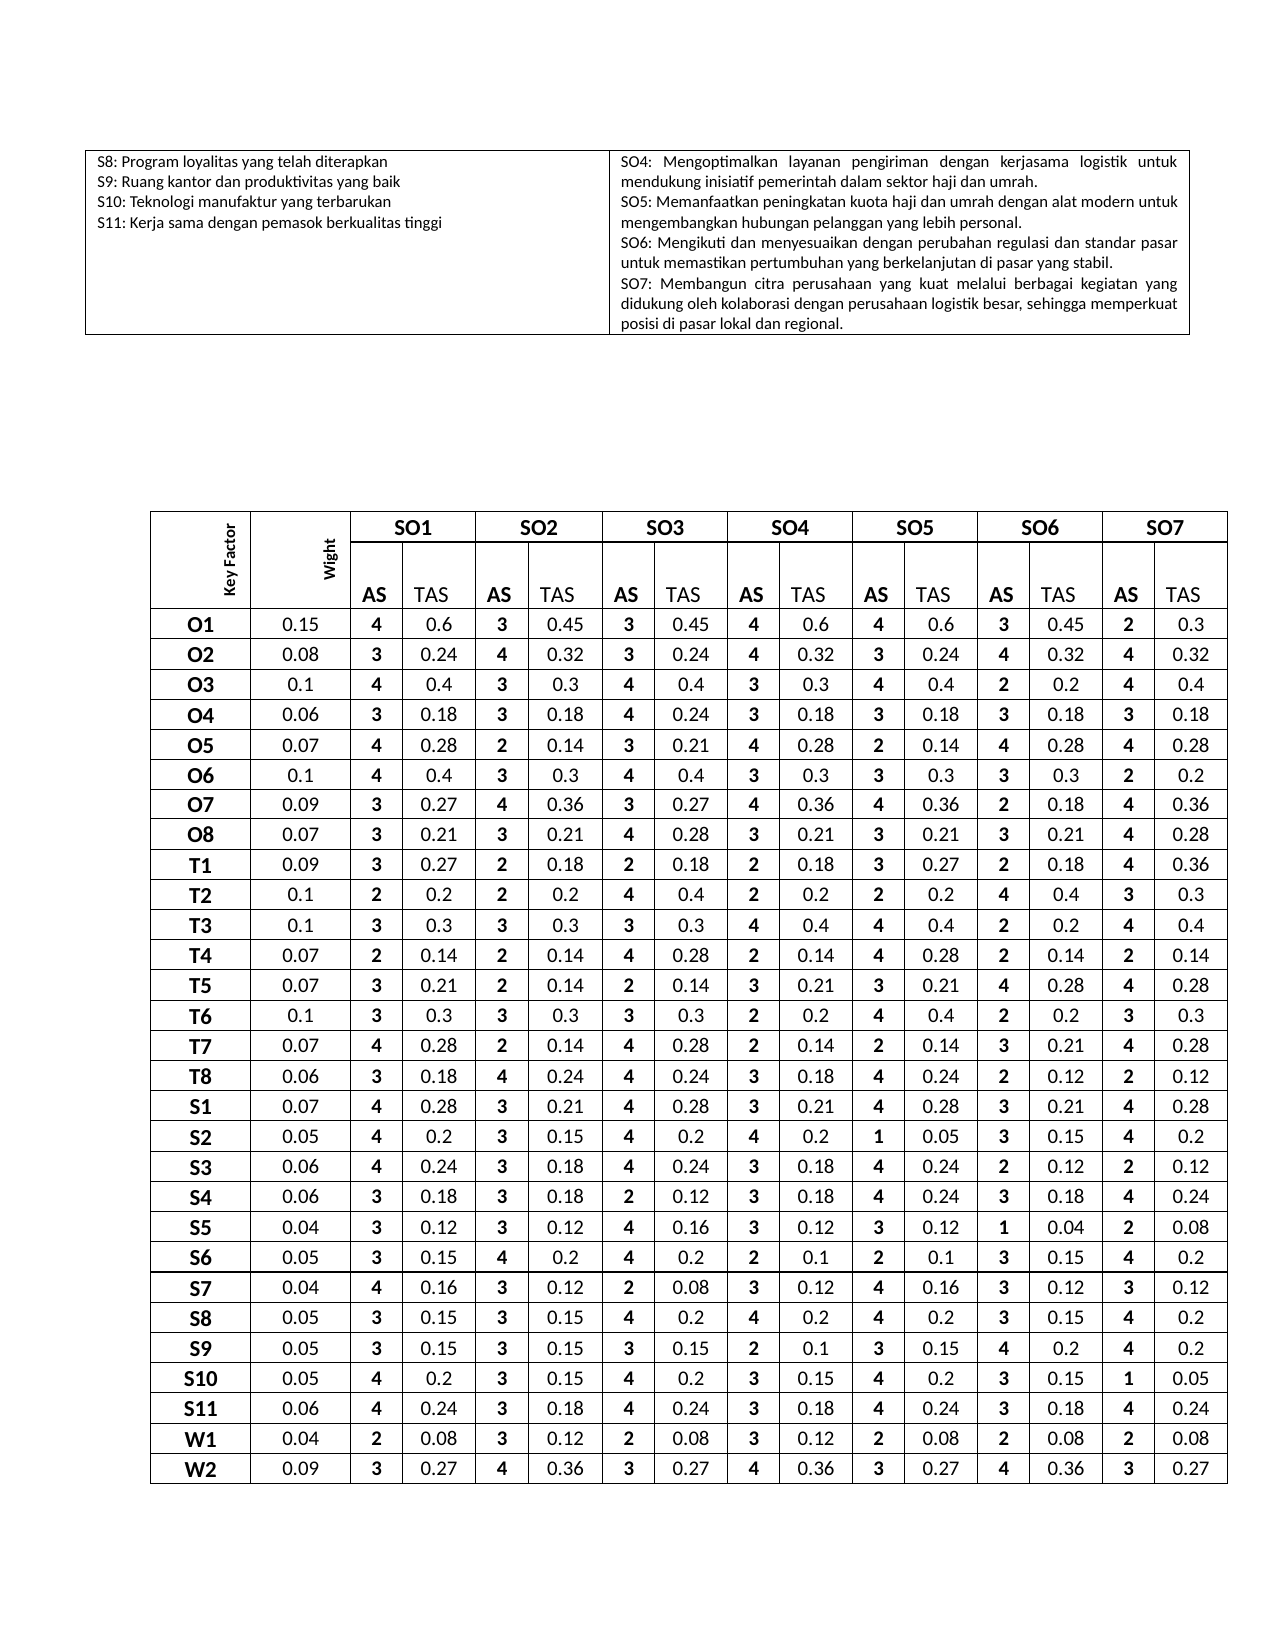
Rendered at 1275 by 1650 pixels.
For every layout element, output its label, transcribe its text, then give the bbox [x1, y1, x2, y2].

table_cell 0.24 [655, 1061, 727, 1090]
table_cell 0.12 [655, 1182, 727, 1211]
table_cell 0.28 [1155, 970, 1227, 999]
table_cell 0.15 [251, 609, 350, 638]
table_cell 0.15 [1030, 1303, 1102, 1332]
table_cell 3 [1103, 1454, 1154, 1483]
table_cell O7 [151, 790, 250, 818]
table_cell 0.14 [655, 970, 727, 999]
table_cell 0.3 [655, 1001, 727, 1030]
table_cell 4 [853, 910, 904, 939]
table_cell 0.12 [1030, 1152, 1102, 1181]
table_cell 0.18 [780, 1152, 852, 1181]
table_header Wight [251, 512, 350, 608]
table_cell 0.05 [251, 1303, 350, 1332]
table_cell 0.24 [1155, 1182, 1227, 1211]
table_cell 3 [978, 1091, 1029, 1120]
table_cell 3 [351, 1303, 402, 1332]
table_cell 0.4 [655, 670, 727, 699]
table_cell 0.15 [403, 1333, 475, 1362]
table_cell 0.28 [1030, 730, 1102, 759]
table_cell TAS [780, 543, 852, 608]
table_cell 0.07 [251, 730, 350, 759]
table_cell 0.2 [655, 1303, 727, 1332]
table_cell 0.2 [655, 1121, 727, 1151]
table_cell 4 [603, 819, 654, 848]
table_cell 4 [1103, 1182, 1154, 1211]
table_cell 3 [853, 1333, 904, 1362]
table_cell 2 [978, 1061, 1029, 1090]
table_cell 3 [476, 1121, 528, 1151]
table_cell AS [728, 543, 779, 608]
table_header SO6 [978, 512, 1102, 541]
table_cell 4 [351, 1091, 402, 1120]
table_cell 3 [978, 609, 1029, 638]
table_cell 2 [1103, 1424, 1154, 1453]
table_cell 0.06 [251, 1393, 350, 1422]
table_cell 3 [978, 1393, 1029, 1422]
table_cell 4 [1103, 730, 1154, 759]
table_cell 0.18 [403, 1182, 475, 1211]
table_cell 0.4 [905, 670, 977, 699]
table_cell 4 [853, 790, 904, 818]
table_cell 0.07 [251, 1031, 350, 1060]
table_cell 4 [603, 1091, 654, 1120]
table_cell 0.15 [529, 1121, 602, 1151]
table_cell 0.27 [403, 1454, 475, 1483]
table_cell 0.6 [780, 609, 852, 638]
table_cell 4 [603, 1031, 654, 1060]
table_cell S10 [151, 1363, 250, 1392]
table_cell 3 [728, 1393, 779, 1422]
table_cell 4 [603, 670, 654, 699]
table_cell W1 [151, 1424, 250, 1453]
table_cell 4 [351, 670, 402, 699]
table_cell 3 [853, 970, 904, 999]
table_cell 0.05 [905, 1121, 977, 1151]
table_cell 0.28 [1155, 730, 1227, 759]
table_cell 0.4 [1030, 880, 1102, 909]
table_cell 4 [1103, 790, 1154, 818]
table_cell 3 [351, 1454, 402, 1483]
table_cell 0.15 [780, 1363, 852, 1392]
table_cell 3 [476, 1424, 528, 1453]
table_cell 0.06 [251, 1152, 350, 1181]
table_cell 0.14 [1155, 940, 1227, 969]
table_cell 4 [351, 760, 402, 789]
table_cell 4 [1103, 1333, 1154, 1362]
table_cell 0.3 [529, 670, 602, 699]
table_cell 2 [853, 730, 904, 759]
table_cell 0.12 [780, 1424, 852, 1453]
table_cell 0.08 [1155, 1424, 1227, 1453]
table_cell 0.3 [1155, 880, 1227, 909]
table_cell O6 [151, 760, 250, 789]
table_cell 0.27 [905, 850, 977, 879]
table_cell S7 [151, 1273, 250, 1302]
table_cell 3 [603, 910, 654, 939]
table_cell 0.4 [1155, 670, 1227, 699]
table_cell 2 [853, 1031, 904, 1060]
table_cell 0.2 [1155, 1242, 1227, 1271]
table_cell 2 [603, 850, 654, 879]
table_cell 0.15 [529, 1363, 602, 1392]
table_cell 0.14 [780, 1031, 852, 1060]
table_cell 2 [351, 940, 402, 969]
table_cell 4 [728, 790, 779, 818]
table_cell 2 [476, 1031, 528, 1060]
table_cell 4 [351, 609, 402, 638]
table_cell 4 [1103, 670, 1154, 699]
table_cell 0.28 [1155, 1091, 1227, 1120]
table_cell 0.45 [1030, 609, 1102, 638]
table_cell 3 [476, 700, 528, 729]
table_cell 0.15 [1030, 1242, 1102, 1271]
table_cell 0.16 [905, 1273, 977, 1302]
table_cell 0.45 [529, 609, 602, 638]
table_cell 2 [978, 1001, 1029, 1030]
table_cell 0.28 [403, 1091, 475, 1120]
table_cell 0.07 [251, 819, 350, 848]
table_cell 3 [351, 850, 402, 879]
table_cell 0.36 [529, 1454, 602, 1483]
table_cell 0.32 [529, 639, 602, 668]
table_cell 4 [853, 1393, 904, 1422]
table_cell 0.05 [1155, 1363, 1227, 1392]
table_cell 4 [853, 1182, 904, 1211]
table_cell 0.4 [780, 910, 852, 939]
table_cell 4 [728, 1121, 779, 1151]
table_cell 0.24 [529, 1061, 602, 1090]
table_cell 0.4 [403, 670, 475, 699]
table_cell 0.14 [905, 730, 977, 759]
table_cell TAS [403, 543, 475, 608]
table_cell 2 [476, 970, 528, 999]
table_cell S9 [151, 1333, 250, 1362]
table_cell 0.05 [251, 1242, 350, 1271]
table_cell S4 [151, 1182, 250, 1211]
table_cell 0.15 [403, 1242, 475, 1271]
table_cell 4 [603, 1303, 654, 1332]
table_cell 3 [476, 609, 528, 638]
table_cell 4 [603, 760, 654, 789]
table_header SO3 [603, 512, 727, 541]
table_cell 4 [1103, 1091, 1154, 1120]
table_cell 0.15 [529, 1333, 602, 1362]
table_cell 0.2 [529, 1242, 602, 1271]
table_cell 2 [978, 670, 1029, 699]
table_cell 3 [728, 1091, 779, 1120]
table_cell 0.14 [529, 970, 602, 999]
table_cell 0.21 [655, 730, 727, 759]
table_cell 0.12 [529, 1273, 602, 1302]
table_cell 0.27 [905, 1454, 977, 1483]
table_cell 3 [351, 910, 402, 939]
table_cell T3 [151, 910, 250, 939]
table_cell 0.2 [905, 1363, 977, 1392]
table_cell 4 [978, 970, 1029, 999]
table_cell 2 [728, 940, 779, 969]
table_cell S8 [151, 1303, 250, 1332]
table_cell 4 [603, 1363, 654, 1392]
table_cell 0.28 [1155, 819, 1227, 848]
table_cell 0.2 [1030, 670, 1102, 699]
table_cell 0.36 [780, 1454, 852, 1483]
table_cell 4 [1103, 819, 1154, 848]
table_cell 0.12 [529, 1424, 602, 1453]
table_cell 0.08 [905, 1424, 977, 1453]
table_cell 2 [853, 880, 904, 909]
table_cell S6 [151, 1242, 250, 1271]
table_cell 2 [1103, 609, 1154, 638]
table_cell W2 [151, 1454, 250, 1483]
table_cell 0.15 [655, 1333, 727, 1362]
table_cell 4 [853, 670, 904, 699]
table_cell 4 [728, 1303, 779, 1332]
table_cell 0.04 [251, 1424, 350, 1453]
table_cell 1 [978, 1212, 1029, 1241]
table_cell 0.3 [905, 760, 977, 789]
table_cell 4 [853, 940, 904, 969]
table_cell O1 [151, 609, 250, 638]
table_cell 4 [603, 1242, 654, 1271]
table_cell 3 [728, 1212, 779, 1241]
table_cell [610, 151, 1189, 334]
table_cell 3 [853, 639, 904, 668]
table_cell O2 [151, 639, 250, 668]
table_cell 0.18 [403, 700, 475, 729]
table_cell 4 [728, 910, 779, 939]
table_cell 2 [351, 880, 402, 909]
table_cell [86, 151, 609, 334]
table_cell 0.2 [780, 1001, 852, 1030]
table_cell 0.14 [780, 940, 852, 969]
table_cell 3 [476, 1363, 528, 1392]
table_cell O3 [151, 670, 250, 699]
table_cell 2 [476, 850, 528, 879]
table_cell 0.36 [905, 790, 977, 818]
table_cell 0.3 [655, 910, 727, 939]
table_cell 0.28 [1030, 970, 1102, 999]
table_cell 0.21 [780, 819, 852, 848]
table_cell 4 [603, 1121, 654, 1151]
table_cell 0.45 [655, 609, 727, 638]
table_cell 4 [476, 639, 528, 668]
table_cell 0.09 [251, 790, 350, 818]
table_cell 2 [978, 1424, 1029, 1453]
table_cell 4 [728, 609, 779, 638]
table_cell 0.08 [1030, 1424, 1102, 1453]
table_cell 0.3 [403, 1001, 475, 1030]
table_cell 4 [351, 1031, 402, 1060]
table_cell 2 [476, 730, 528, 759]
table_cell 3 [351, 700, 402, 729]
table_cell 3 [351, 1182, 402, 1211]
table_cell 0.12 [780, 1212, 852, 1241]
table_cell 0.18 [529, 1182, 602, 1211]
table_cell 0.1 [780, 1242, 852, 1271]
table_cell 0.05 [251, 1121, 350, 1151]
table_cell 0.09 [251, 1454, 350, 1483]
table_cell 0.3 [529, 1001, 602, 1030]
table_cell TAS [1030, 543, 1102, 608]
table_cell TAS [655, 543, 727, 608]
table_cell 3 [603, 730, 654, 759]
table_cell 4 [978, 880, 1029, 909]
table_cell 2 [853, 1242, 904, 1271]
table_cell 0.18 [905, 700, 977, 729]
table_cell 2 [853, 1424, 904, 1453]
table_cell 0.18 [780, 1393, 852, 1422]
table_cell 0.18 [529, 1393, 602, 1422]
table_cell 3 [476, 1001, 528, 1030]
table_cell 0.18 [780, 1182, 852, 1211]
table_cell 2 [728, 880, 779, 909]
table_cell 0.24 [1155, 1393, 1227, 1422]
table_cell 0.18 [403, 1061, 475, 1090]
table_cell 2 [603, 1273, 654, 1302]
table_cell 0.27 [655, 1454, 727, 1483]
table_cell 3 [728, 670, 779, 699]
table_cell S11 [151, 1393, 250, 1422]
table_cell 3 [476, 910, 528, 939]
table_cell 4 [978, 1454, 1029, 1483]
table_cell 4 [351, 1363, 402, 1392]
table_cell 4 [351, 1273, 402, 1302]
table_cell 2 [476, 880, 528, 909]
table_cell 0.09 [251, 850, 350, 879]
table_cell 3 [853, 1212, 904, 1241]
table_cell 0.07 [251, 1091, 350, 1120]
table_cell 3 [351, 1061, 402, 1090]
table_cell 0.04 [251, 1273, 350, 1302]
table_cell 0.3 [1155, 1001, 1227, 1030]
table_cell 0.2 [905, 880, 977, 909]
table_cell T6 [151, 1001, 250, 1030]
table_cell 0.18 [1030, 1182, 1102, 1211]
table_cell 0.24 [655, 1393, 727, 1422]
table_cell 4 [853, 1273, 904, 1302]
table_cell 0.36 [1155, 850, 1227, 879]
table_cell 3 [728, 1061, 779, 1090]
table_cell 0.24 [905, 1393, 977, 1422]
table_cell 0.12 [1155, 1061, 1227, 1090]
table_cell 4 [351, 730, 402, 759]
table_cell 0.21 [780, 970, 852, 999]
table_cell 0.27 [655, 790, 727, 818]
table_cell 0.18 [1030, 850, 1102, 879]
table_cell 0.3 [403, 910, 475, 939]
table_cell T1 [151, 850, 250, 879]
table_cell 4 [1103, 1303, 1154, 1332]
table_cell 0.32 [1030, 639, 1102, 668]
table_cell 0.04 [251, 1212, 350, 1241]
table_cell 3 [1103, 1273, 1154, 1302]
table_cell 0.3 [780, 670, 852, 699]
table_cell 2 [978, 940, 1029, 969]
table_cell 0.2 [1155, 1333, 1227, 1362]
table_cell 4 [1103, 1121, 1154, 1151]
table_cell 3 [1103, 880, 1154, 909]
table_cell 0.2 [1155, 760, 1227, 789]
table_cell 3 [476, 1182, 528, 1211]
table_cell 2 [728, 1242, 779, 1271]
table_cell 3 [978, 760, 1029, 789]
table_cell 3 [476, 1212, 528, 1241]
table_cell 0.07 [251, 970, 350, 999]
table_cell 0.4 [905, 910, 977, 939]
table_cell 3 [351, 1212, 402, 1241]
table_cell AS [853, 543, 904, 608]
table_cell 0.2 [403, 880, 475, 909]
table_cell 0.1 [251, 910, 350, 939]
table_cell 0.08 [251, 639, 350, 668]
table_cell 0.24 [905, 1152, 977, 1181]
table_cell 0.24 [905, 639, 977, 668]
table_cell 2 [1103, 1212, 1154, 1241]
table_cell 0.27 [403, 790, 475, 818]
table_cell 3 [476, 760, 528, 789]
table_cell 0.2 [1030, 1001, 1102, 1030]
table_cell 4 [603, 940, 654, 969]
table_cell S5 [151, 1212, 250, 1241]
table_cell 0.15 [905, 1333, 977, 1362]
table_cell 0.28 [1155, 1031, 1227, 1060]
table_cell 4 [728, 1454, 779, 1483]
table_cell 0.32 [1155, 639, 1227, 668]
table_cell 3 [603, 609, 654, 638]
table_cell 4 [603, 1152, 654, 1181]
table_cell 0.24 [905, 1182, 977, 1211]
table_cell 0.1 [780, 1333, 852, 1362]
table_cell 4 [351, 1121, 402, 1151]
table_cell 0.08 [655, 1273, 727, 1302]
table_cell 0.15 [529, 1303, 602, 1332]
table_cell 4 [1103, 639, 1154, 668]
table_cell 0.04 [1030, 1212, 1102, 1241]
table_cell 2 [728, 1031, 779, 1060]
table_cell 2 [1103, 760, 1154, 789]
table_cell 0.12 [1030, 1061, 1102, 1090]
table_cell 3 [1103, 700, 1154, 729]
table_cell 0.12 [403, 1212, 475, 1241]
table_cell 3 [728, 1152, 779, 1181]
table_cell 0.28 [655, 1091, 727, 1120]
table_cell 3 [476, 819, 528, 848]
table_cell 0.24 [655, 700, 727, 729]
table_cell 3 [728, 1424, 779, 1453]
table_cell 3 [603, 790, 654, 818]
table_cell 2 [978, 910, 1029, 939]
table_cell 2 [603, 1424, 654, 1453]
table_cell 0.32 [780, 639, 852, 668]
table_cell 3 [351, 1242, 402, 1271]
table_cell 0.2 [403, 1121, 475, 1151]
table_cell 3 [476, 670, 528, 699]
table_cell 3 [978, 1303, 1029, 1332]
table_cell 3 [978, 1242, 1029, 1271]
table_cell S3 [151, 1152, 250, 1181]
table_cell 0.24 [403, 1393, 475, 1422]
table_cell 0.2 [403, 1363, 475, 1392]
table_cell TAS [529, 543, 602, 608]
table_cell 0.05 [251, 1363, 350, 1392]
table_cell 4 [853, 1303, 904, 1332]
table_cell 2 [603, 970, 654, 999]
table_cell 0.18 [529, 700, 602, 729]
table_cell TAS [905, 543, 977, 608]
table_cell 4 [853, 1061, 904, 1090]
table_cell 0.16 [403, 1273, 475, 1302]
table_cell 0.2 [780, 1121, 852, 1151]
table_cell 4 [1103, 970, 1154, 999]
table_cell 0.2 [1155, 1121, 1227, 1151]
table_cell 2 [978, 1152, 1029, 1181]
table_cell 2 [978, 790, 1029, 818]
table_cell 0.3 [1030, 760, 1102, 789]
table_cell 0.06 [251, 1061, 350, 1090]
table_cell 0.18 [780, 1061, 852, 1090]
table_cell 3 [351, 970, 402, 999]
table_cell 3 [351, 1333, 402, 1362]
table_cell 2 [603, 1182, 654, 1211]
table_cell 3 [728, 1363, 779, 1392]
table_cell 4 [603, 880, 654, 909]
table_cell 0.14 [529, 940, 602, 969]
table_cell 3 [853, 1454, 904, 1483]
table_cell 3 [476, 1393, 528, 1422]
table_cell O5 [151, 730, 250, 759]
table_cell 3 [476, 1273, 528, 1302]
table_cell 4 [978, 730, 1029, 759]
table_cell 0.4 [655, 880, 727, 909]
table_cell 0.1 [251, 760, 350, 789]
table_cell 0.27 [403, 850, 475, 879]
table_cell 0.28 [403, 730, 475, 759]
table_cell AS [978, 543, 1029, 608]
table_cell 0.3 [780, 760, 852, 789]
table_cell 0.21 [403, 970, 475, 999]
table_cell 0.14 [1030, 940, 1102, 969]
table_cell 0.21 [529, 1091, 602, 1120]
table_cell 2 [728, 1333, 779, 1362]
table_cell 3 [978, 819, 1029, 848]
table_cell 3 [476, 1091, 528, 1120]
table_cell 4 [853, 1091, 904, 1120]
table_cell 3 [351, 1001, 402, 1030]
table_cell 4 [603, 1393, 654, 1422]
table_cell 0.2 [655, 1363, 727, 1392]
table_cell 3 [728, 1273, 779, 1302]
table_cell T8 [151, 1061, 250, 1090]
table_cell AS [1103, 543, 1154, 608]
table_cell 3 [978, 1182, 1029, 1211]
table_cell 3 [476, 1303, 528, 1332]
table_cell 4 [853, 609, 904, 638]
table_cell 0.12 [1155, 1273, 1227, 1302]
table_cell 4 [853, 1363, 904, 1392]
table_cell 3 [978, 1121, 1029, 1151]
table_header SO5 [853, 512, 977, 541]
table_cell 3 [603, 1001, 654, 1030]
table_header SO7 [1103, 512, 1227, 541]
table_cell 0.3 [529, 910, 602, 939]
table_cell 0.4 [1155, 910, 1227, 939]
table_cell 0.2 [1030, 1333, 1102, 1362]
table_cell 0.18 [655, 850, 727, 879]
table_cell 0.08 [1155, 1212, 1227, 1241]
table_cell 4 [351, 1152, 402, 1181]
table_cell 0.3 [1155, 609, 1227, 638]
table_cell 0.24 [905, 1061, 977, 1090]
table_cell 0.21 [780, 1091, 852, 1120]
table_cell 0.2 [905, 1303, 977, 1332]
table_cell 0.18 [1030, 1393, 1102, 1422]
table_cell 2 [728, 850, 779, 879]
table_cell 4 [853, 1152, 904, 1181]
table_cell 0.18 [780, 850, 852, 879]
table_cell 0.05 [251, 1333, 350, 1362]
table_cell 0.18 [529, 1152, 602, 1181]
table_cell 2 [978, 850, 1029, 879]
table_cell O4 [151, 700, 250, 729]
table_cell 0.28 [780, 730, 852, 759]
table_cell 0.24 [655, 1152, 727, 1181]
table_header SO4 [728, 512, 852, 541]
table_cell O8 [151, 819, 250, 848]
table_cell 0.14 [905, 1031, 977, 1060]
table_cell 4 [476, 1061, 528, 1090]
table_cell T2 [151, 880, 250, 909]
table_cell 0.4 [655, 760, 727, 789]
table_cell 3 [351, 819, 402, 848]
table_cell 0.21 [403, 819, 475, 848]
table_cell 0.14 [529, 730, 602, 759]
table_cell 0.24 [403, 639, 475, 668]
table_cell 0.12 [1030, 1273, 1102, 1302]
table_cell 0.06 [251, 1182, 350, 1211]
table_cell 0.2 [1030, 910, 1102, 939]
table_cell 4 [1103, 910, 1154, 939]
table_cell 3 [603, 639, 654, 668]
table_cell 2 [728, 1001, 779, 1030]
table_cell 0.28 [905, 940, 977, 969]
table_cell 0.18 [1030, 790, 1102, 818]
table_cell 0.2 [655, 1242, 727, 1271]
table_cell 1 [1103, 1363, 1154, 1392]
table_cell 0.15 [403, 1303, 475, 1332]
table_cell 4 [603, 1212, 654, 1241]
table_cell 0.24 [403, 1152, 475, 1181]
table_cell 4 [1103, 850, 1154, 879]
table_cell 2 [1103, 1061, 1154, 1090]
table_cell 4 [728, 730, 779, 759]
table_cell AS [603, 543, 654, 608]
table_cell 0.27 [1155, 1454, 1227, 1483]
table_cell 0.6 [905, 609, 977, 638]
table_cell 0.18 [529, 850, 602, 879]
table_cell 4 [603, 1061, 654, 1090]
table_cell 4 [978, 1333, 1029, 1362]
table_header Key Factor [151, 512, 250, 608]
table_cell 0.28 [655, 819, 727, 848]
table_cell 4 [978, 639, 1029, 668]
table_cell TAS [1155, 543, 1227, 608]
table_cell 0.3 [529, 760, 602, 789]
table_cell 0.21 [1030, 819, 1102, 848]
table_cell 0.21 [905, 819, 977, 848]
table_cell S2 [151, 1121, 250, 1151]
table_cell 1 [853, 1121, 904, 1151]
table_cell 4 [853, 1001, 904, 1030]
table_cell 0.21 [1030, 1091, 1102, 1120]
table_cell 0.15 [1030, 1121, 1102, 1151]
table_cell 0.28 [403, 1031, 475, 1060]
table_cell 0.28 [905, 1091, 977, 1120]
table_cell 4 [728, 639, 779, 668]
table_cell 0.18 [1155, 700, 1227, 729]
table_cell 3 [728, 760, 779, 789]
table_cell 3 [978, 1273, 1029, 1302]
table_cell T4 [151, 940, 250, 969]
table_cell T7 [151, 1031, 250, 1060]
table_cell 3 [728, 700, 779, 729]
table_cell 3 [476, 1152, 528, 1181]
table_cell 4 [476, 790, 528, 818]
table_cell 3 [728, 819, 779, 848]
table_cell AS [476, 543, 528, 608]
table_cell 3 [978, 700, 1029, 729]
table_cell 4 [351, 1393, 402, 1422]
table_cell 0.2 [780, 1303, 852, 1332]
table_cell 0.12 [905, 1212, 977, 1241]
table_cell 0.12 [529, 1212, 602, 1241]
table_cell 0.21 [905, 970, 977, 999]
table_cell 3 [351, 790, 402, 818]
table_cell 0.21 [529, 819, 602, 848]
table_header SO2 [476, 512, 602, 541]
table_cell 0.36 [1030, 1454, 1102, 1483]
table_cell 3 [603, 1454, 654, 1483]
table_cell 3 [728, 1182, 779, 1211]
table_cell 3 [728, 970, 779, 999]
table_cell 0.06 [251, 700, 350, 729]
table_cell 3 [853, 850, 904, 879]
table_cell 0.28 [655, 940, 727, 969]
table_cell 0.36 [529, 790, 602, 818]
table_cell 0.24 [655, 639, 727, 668]
table_cell 4 [1103, 1242, 1154, 1271]
table_cell 3 [853, 700, 904, 729]
table_cell 0.08 [403, 1424, 475, 1453]
table_cell 4 [1103, 1031, 1154, 1060]
table_cell 0.2 [780, 880, 852, 909]
table_cell 0.1 [251, 670, 350, 699]
table_cell 2 [1103, 1152, 1154, 1181]
table_cell 0.18 [1030, 700, 1102, 729]
table_cell 0.1 [251, 1001, 350, 1030]
table_cell 0.1 [905, 1242, 977, 1271]
table_cell 3 [351, 639, 402, 668]
table_cell 0.1 [251, 880, 350, 909]
table_cell 0.2 [1155, 1303, 1227, 1332]
table_cell 0.4 [403, 760, 475, 789]
table_cell 0.6 [403, 609, 475, 638]
table_cell 2 [476, 940, 528, 969]
table_cell AS [351, 543, 402, 608]
table_cell 0.36 [780, 790, 852, 818]
table_cell 0.36 [1155, 790, 1227, 818]
table_cell 0.2 [529, 880, 602, 909]
table_cell T5 [151, 970, 250, 999]
table_cell 0.07 [251, 940, 350, 969]
table_cell 4 [476, 1242, 528, 1271]
table_cell 0.4 [905, 1001, 977, 1030]
table_cell 0.15 [1030, 1363, 1102, 1392]
table_cell 3 [853, 760, 904, 789]
table_cell 0.18 [780, 700, 852, 729]
table_cell 0.21 [1030, 1031, 1102, 1060]
table_cell 3 [978, 1031, 1029, 1060]
table_header SO1 [351, 512, 475, 541]
table_cell 3 [1103, 1001, 1154, 1030]
table_cell 4 [476, 1454, 528, 1483]
table_cell 3 [853, 819, 904, 848]
table_cell 0.12 [1155, 1152, 1227, 1181]
table_cell 4 [1103, 1393, 1154, 1422]
table_cell 0.14 [529, 1031, 602, 1060]
table_cell 0.28 [655, 1031, 727, 1060]
table_cell 2 [1103, 940, 1154, 969]
table_cell 3 [603, 1333, 654, 1362]
table_cell 0.08 [655, 1424, 727, 1453]
table_cell 2 [351, 1424, 402, 1453]
table_cell 3 [978, 1363, 1029, 1392]
table_cell S1 [151, 1091, 250, 1120]
table_cell 0.14 [403, 940, 475, 969]
table_cell 0.12 [780, 1273, 852, 1302]
table_cell 0.16 [655, 1212, 727, 1241]
table_cell 3 [476, 1333, 528, 1362]
table_cell 4 [603, 700, 654, 729]
